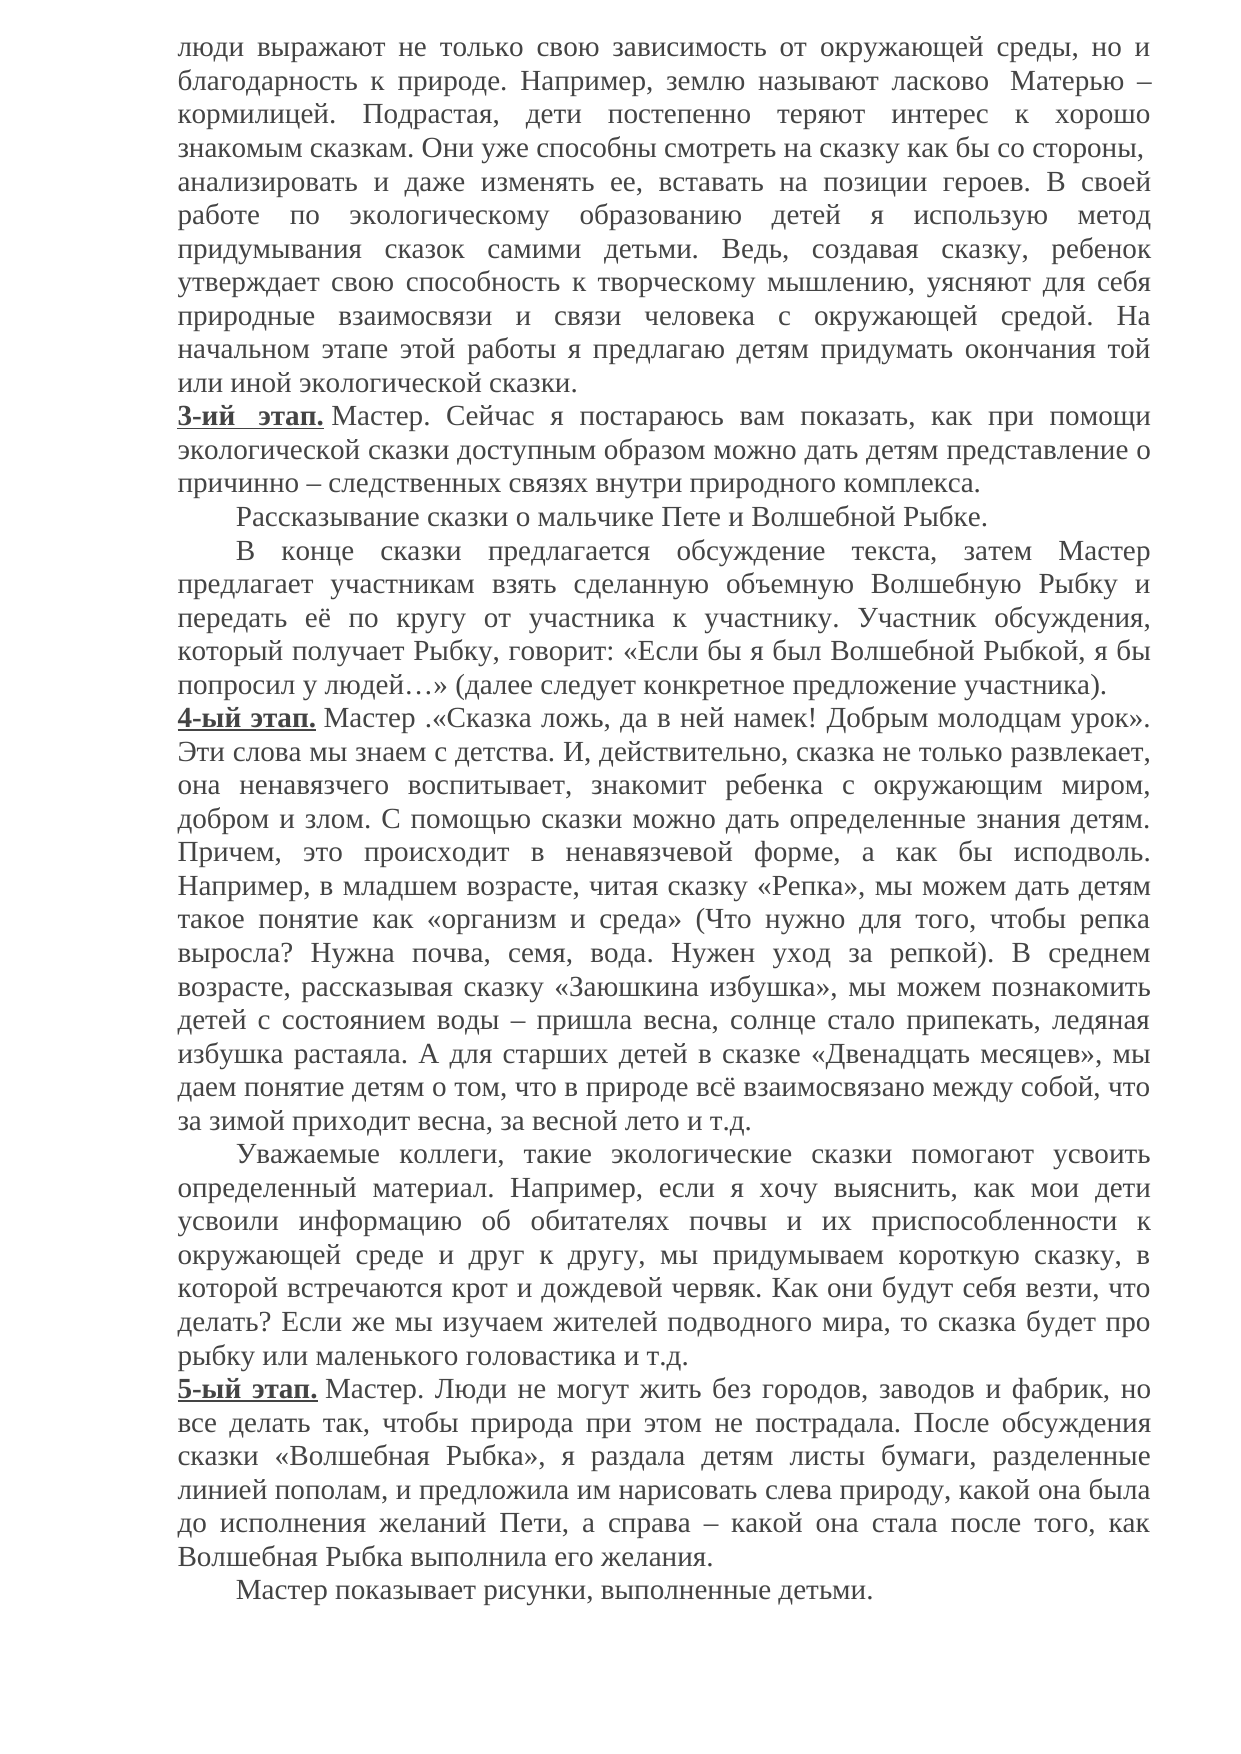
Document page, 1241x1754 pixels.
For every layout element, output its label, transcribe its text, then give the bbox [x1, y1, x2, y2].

text Мастер показывает рисунки, выполненные детьми. [177, 1572, 1152, 1606]
text В конце сказки предлагается обсуждение текста, затем Мастер предлагает участникам взять сделанную объемную Волшебную Рыбку и передать её по кругу от участника к участнику. Участник обсуждения, который получает Рыбку, говорит: «Если бы я был Волшебной Рыбкой, я бы попросил у людей…» (далее следует конкретное предложение участника). [177, 533, 1152, 700]
text анализировать и даже изменять ее, вставать на позиции героев. В своей работе по экологическому образованию детей я использую метод придумывания сказок самими детьми. Ведь, создавая сказку, ребенок утверждает свою способность к творческому мышлению, уясняют для себя природные взаимосвязи и связи человека с окружающей средой. На начальном этапе этой работы я предлагаю детям придумать окончания той или иной экологической сказки. [177, 164, 1152, 398]
text Рассказывание сказки о мальчике Пете и Волшебной Рыбке. [177, 499, 1152, 533]
text Уважаемые коллеги, такие экологические сказки помогают усвоить определенный материал. Например, если я хочу выяснить, как мои дети усвоили информацию об обитателях почвы и их приспособленности к окружающей среде и друг к другу, мы придумываем короткую сказку, в которой встречаются крот и дождевой червяк. Как они будут себя везти, что делать? Если же мы изучаем жителей подводного мира, то сказка будет про рыбку или маленького головастика и т.д. [177, 1136, 1152, 1371]
text 5-ый этап. Мастер. Люди не могут жить без городов, заводов и фабрик, но все делать так, чтобы природа при этом не пострадала. После обсуждения сказки «Волшебная Рыбка», я раздала детям листы бумаги, разделенные линией пополам, и предложила им нарисовать слева природу, какой она была до исполнения желаний Пети, а справа – какой она стала после того, как Волшебная Рыбка выполнила его желания. [177, 1371, 1152, 1572]
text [177, 29, 1152, 164]
text 3-ий этап. Мастер. Сейчас я постараюсь вам показать, как при помощи экологической сказки доступным образом можно дать детям представление о причинно – следственных связях внутри природного комплекса. [177, 398, 1152, 499]
text 4-ый этап. Мастер .«Сказка ложь, да в ней намек! Добрым молодцам урок». Эти слова мы знаем с детства. И, действительно, сказка не только развлекает, она ненавязчего воспитывает, знакомит ребенка с окружающим миром, добром и злом. С помощью сказки можно дать определенные знания детям. Причем, это происходит в ненавязчевой форме, а как бы исподволь. Например, в младшем возрасте, читая сказку «Репка», мы можем дать детям такое понятие как «организм и среда» (Что нужно для того, чтобы репка выросла? Нужна почва, семя, вода. Нужен уход за репкой). В среднем возрасте, рассказывая сказку «Заюшкина избушка», мы можем познакомить детей с состоянием воды – пришла весна, солнце стало припекать, ледяная избушка растаяла. А для старших детей в сказке «Двенадцать месяцев», мы даем понятие детям о том, что в природе всё взаимосвязано между собой, что за зимой приходит весна, за весной лето и т.д. [177, 700, 1152, 1136]
